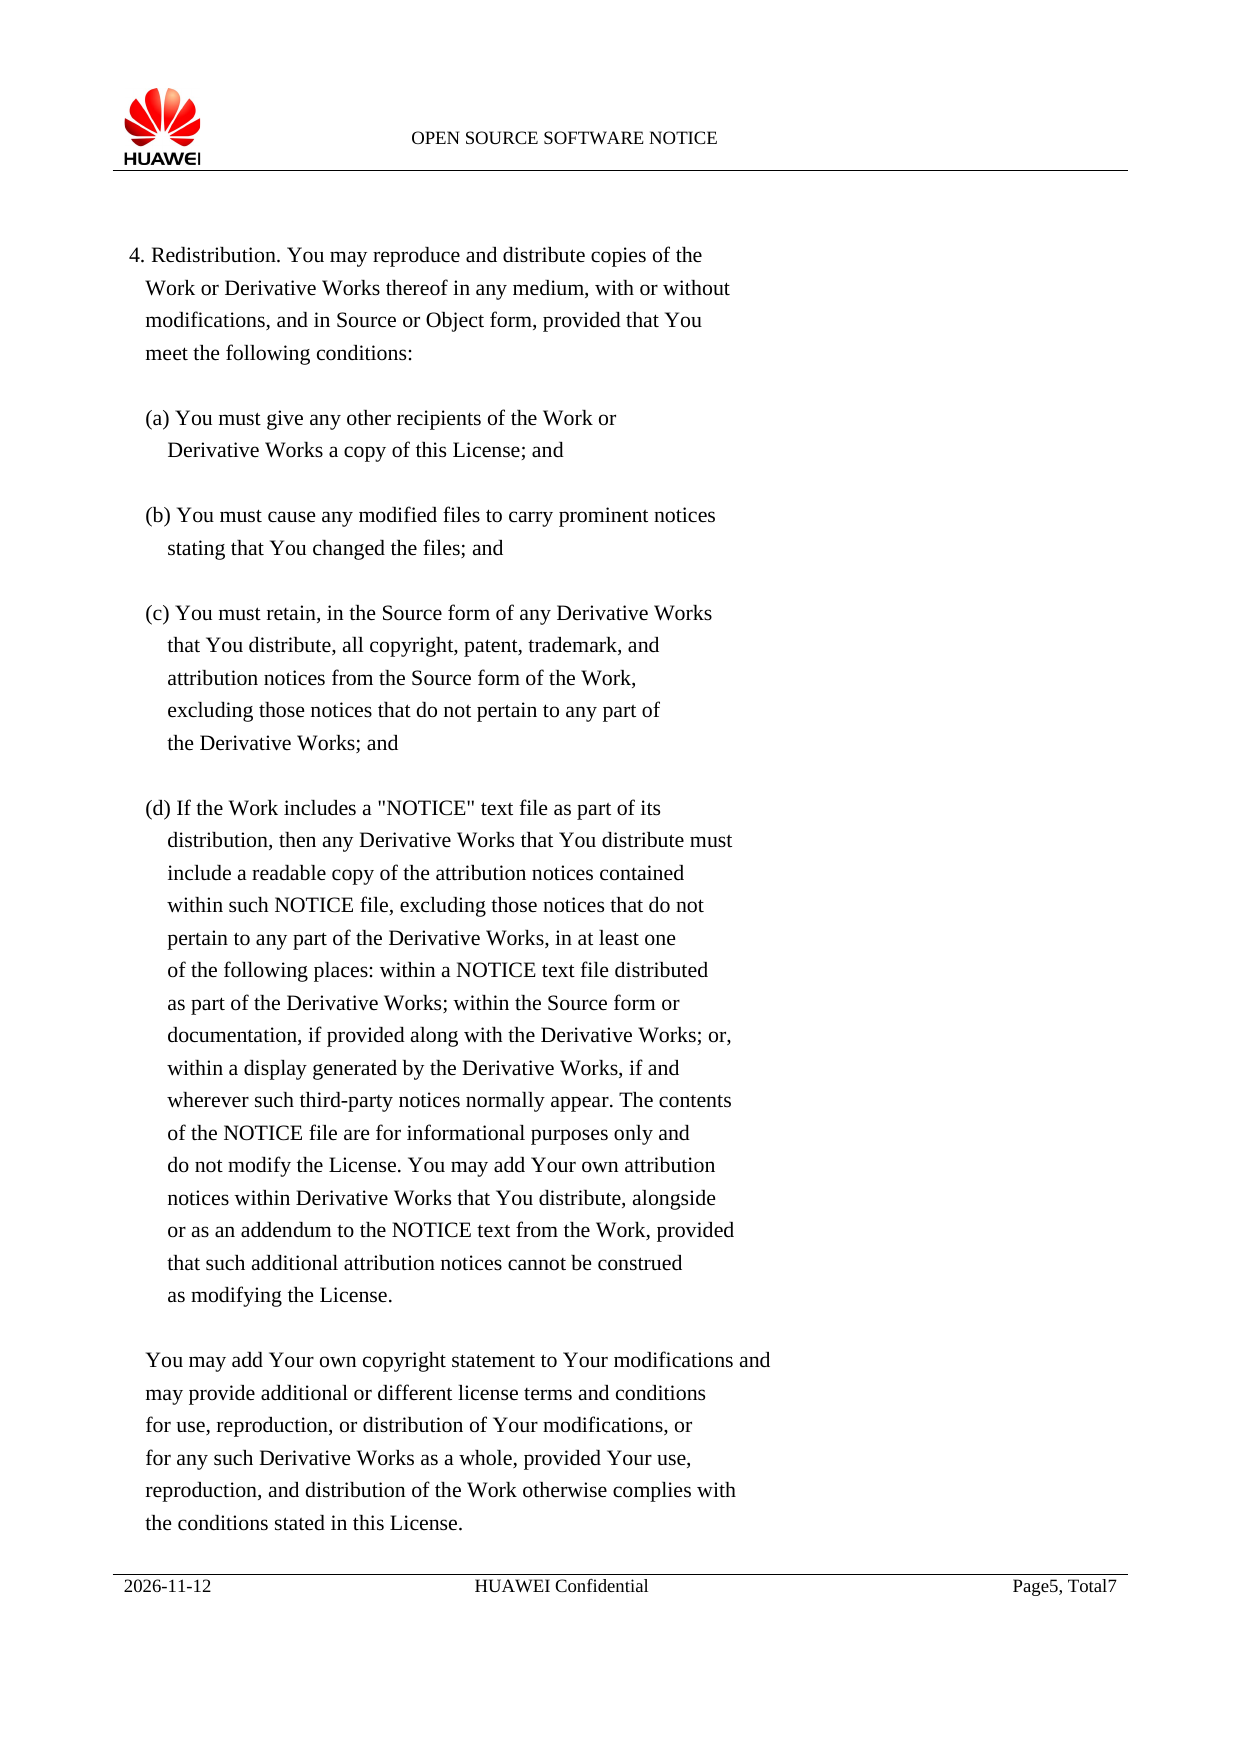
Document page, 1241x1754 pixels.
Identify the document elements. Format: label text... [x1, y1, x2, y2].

picture [124, 88, 201, 165]
